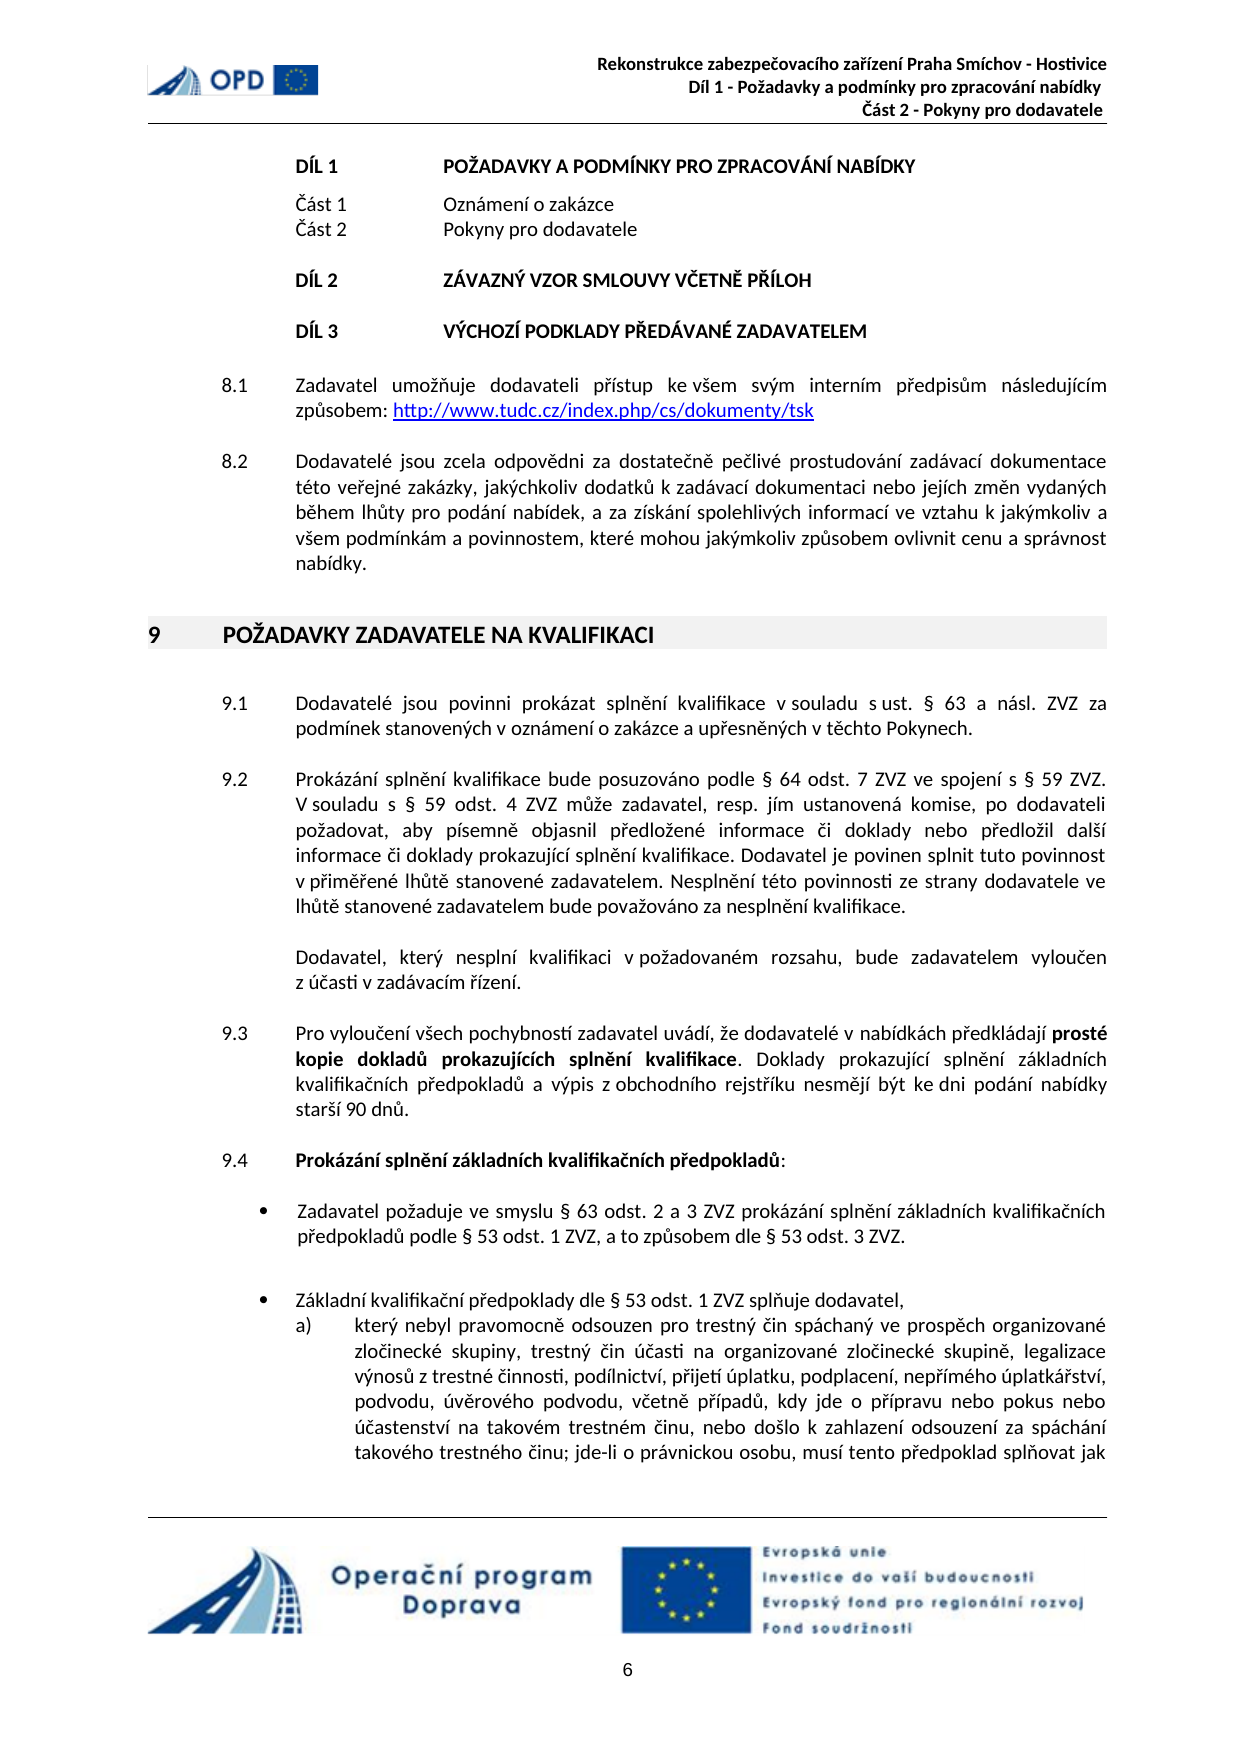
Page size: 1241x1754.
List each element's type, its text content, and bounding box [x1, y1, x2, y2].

list Zadavatel požaduje ve smyslu § 63 odst. 2 a 3 ZVZ prokázání splnění základních kvalifikačních předpokladů podle § 53 odst. 1 ZVZ, a to způsobem dle § 53 odst. 3 ZVZ. [260, 1198, 1107, 1249]
list Pro vyloučení všech pochybností zadavatel uvádí, že dodavatelé v nabídkách předkládají prosté kopie dokladů prokazujících splnění kvalifikace. Doklady prokazující splnění základních kvalifikačních předpokladů a výpis z obchodního rejstříku nesmějí být ke dni podání nabídky starší 90 dnů. [221, 1020, 1107, 1122]
list Prokázání splnění kvalifikace bude posuzováno podle § 64 odst. 7 ZVZ ve spojení s § 59 ZVZ. V souladu s § 59 odst. 4 ZVZ může zadavatel, resp. jím ustanovená komise, po dodavateli požadovat, aby písemně objasnil předložené informace či doklady nebo předložil další informace či doklady prokazující splnění kvalifikace. Dodavatel je povinen splnit tuto povinnost v přiměřené lhůtě stanovené zadavatelem. Nesplnění této povinnosti ze strany dodavatele ve lhůtě stanovené zadavatelem bude považováno za nesplnění kvalifikace. [221, 766, 1107, 919]
subtitle POŽADAVKY ZADAVATELE NA KVALIFIKACI [148, 616, 1107, 649]
list Základní kvalifikační předpoklady dle § 53 odst. 1 ZVZ splňuje dodavatel, [260, 1287, 1107, 1312]
subtitle DÍL 2 ZÁVAZNÝ VZOR SMLOUVY VČETNĚ PŘÍLOH [221, 267, 1107, 293]
list Dodavatelé jsou povinni prokázat splnění kvalifikace v souladu s ust. § 63 a násl. ZVZ za podmínek stanovených v oznámení o zakázce a upřesněných v těchto Pokynech. [221, 690, 1107, 741]
text Část 2 Pokyny pro dodavatele [295, 216, 1107, 242]
text DÍL 3 VÝCHOZÍ PODKLADY PŘEDÁVANÉ ZADAVATELEM [295, 318, 1107, 343]
picture [146, 65, 319, 97]
list Zadavatel umožňuje dodavateli přístup ke všem svým interním předpisům následujícím způsobem: http://www.tudc.cz/index.php/cs/dokumenty/tsk [221, 372, 1107, 423]
text Dodavatel, který nesplní kvalifikaci v požadovaném rozsahu, bude zadavatelem vyloučen z účasti v zadávacím řízení. [295, 944, 1107, 995]
list Dodavatelé jsou zcela odpovědni za dostatečně pečlivé prostudování zadávací dokumentace této veřejné zakázky, jakýchkoliv dodatků k zadávací dokumentaci nebo jejích změn vydaných během lhůty pro podání nabídek, a za získání spolehlivých informací ve vztahu k jakýmkoliv a všem podmínkám a povinnostem, které mohou jakýmkoliv způsobem ovlivnit cenu a správnost nabídky. [221, 448, 1107, 576]
list Prokázání splnění základních kvalifikačních předpokladů: [221, 1147, 1107, 1173]
text Část 1 Oznámení o zakázce [295, 191, 1107, 216]
picture [147, 1546, 1085, 1637]
text DÍL 1 POŽADAVKY A PODMÍNKY PRO ZPRACOVÁNÍ NABÍDKY [295, 153, 1107, 178]
